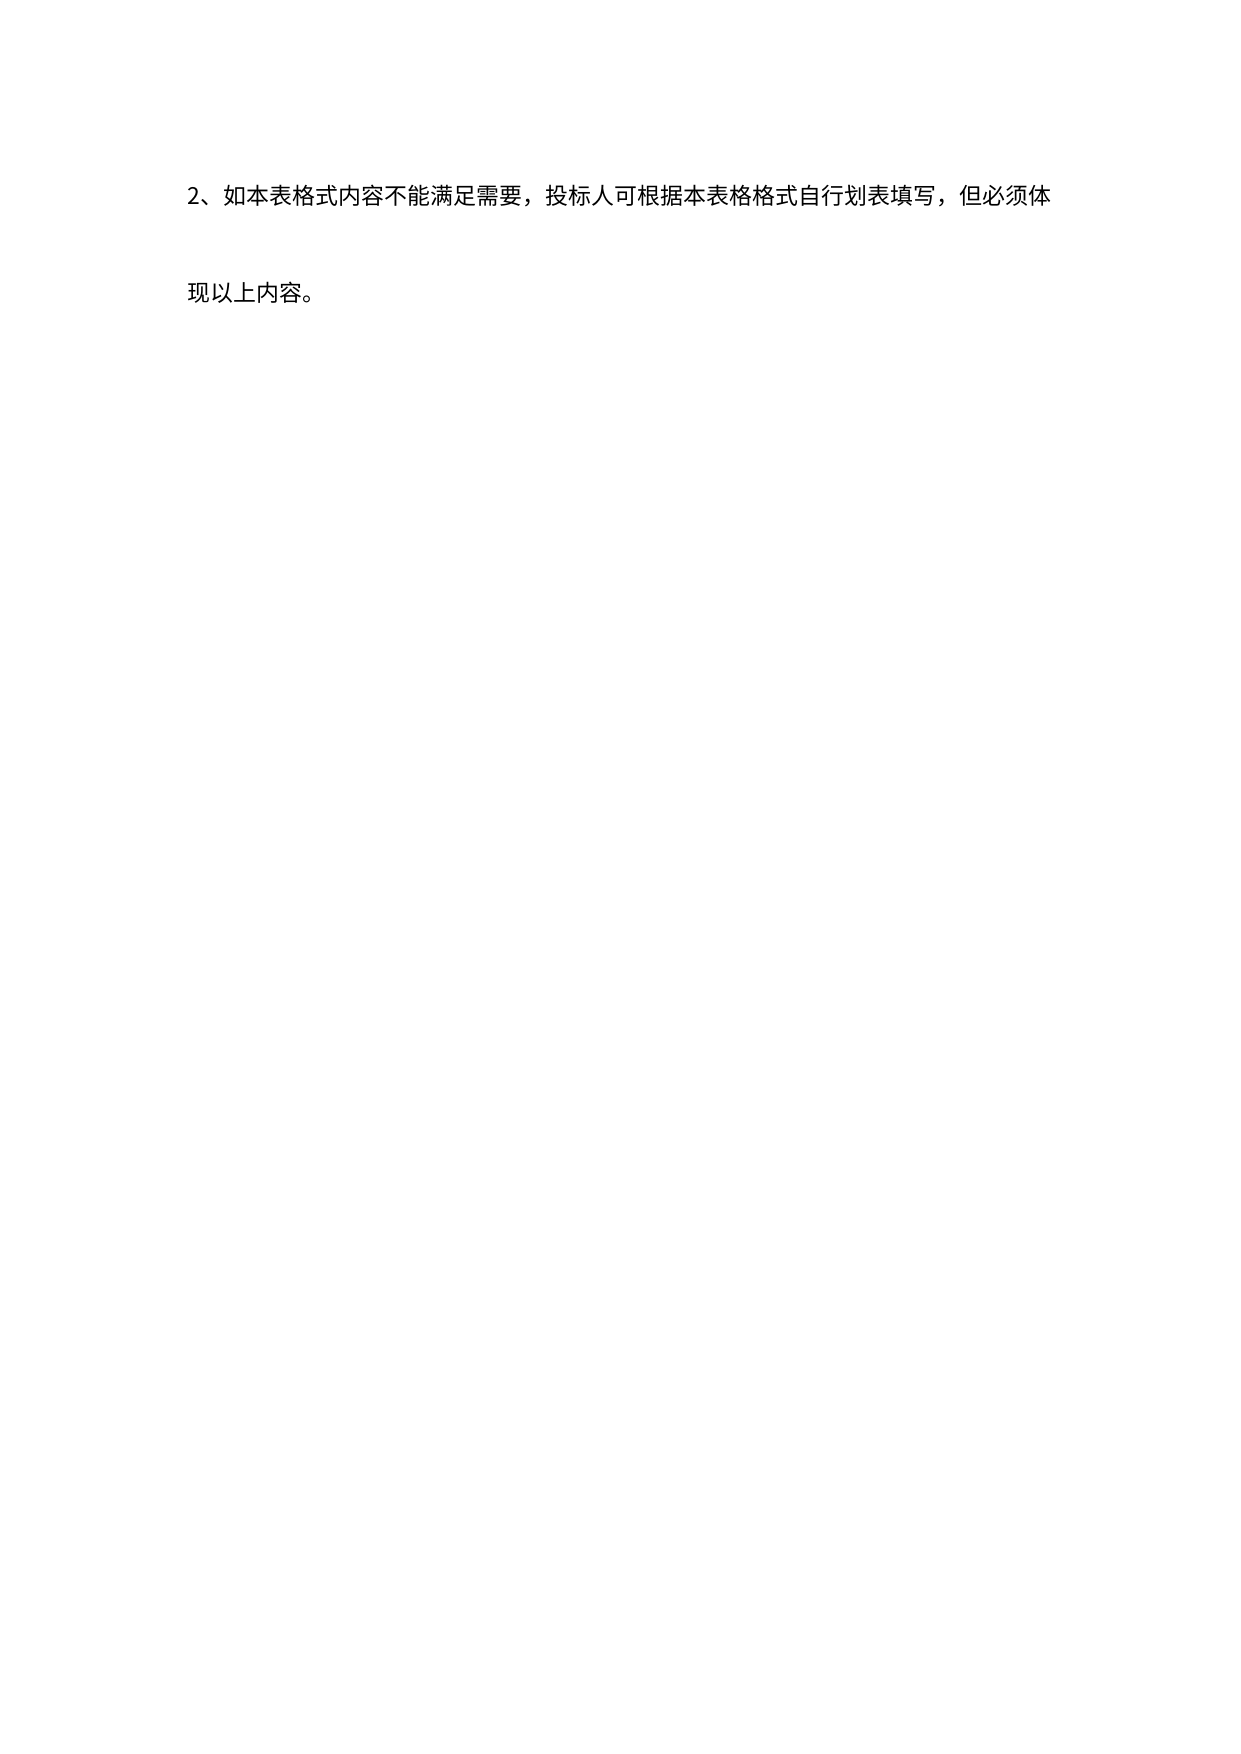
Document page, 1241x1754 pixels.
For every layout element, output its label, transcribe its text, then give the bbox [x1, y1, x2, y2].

text 2、如本表格式内容不能满足需要，投标人可根据本表格格式自行划表填写，但必须体现以上内容。 [187, 162, 1053, 324]
